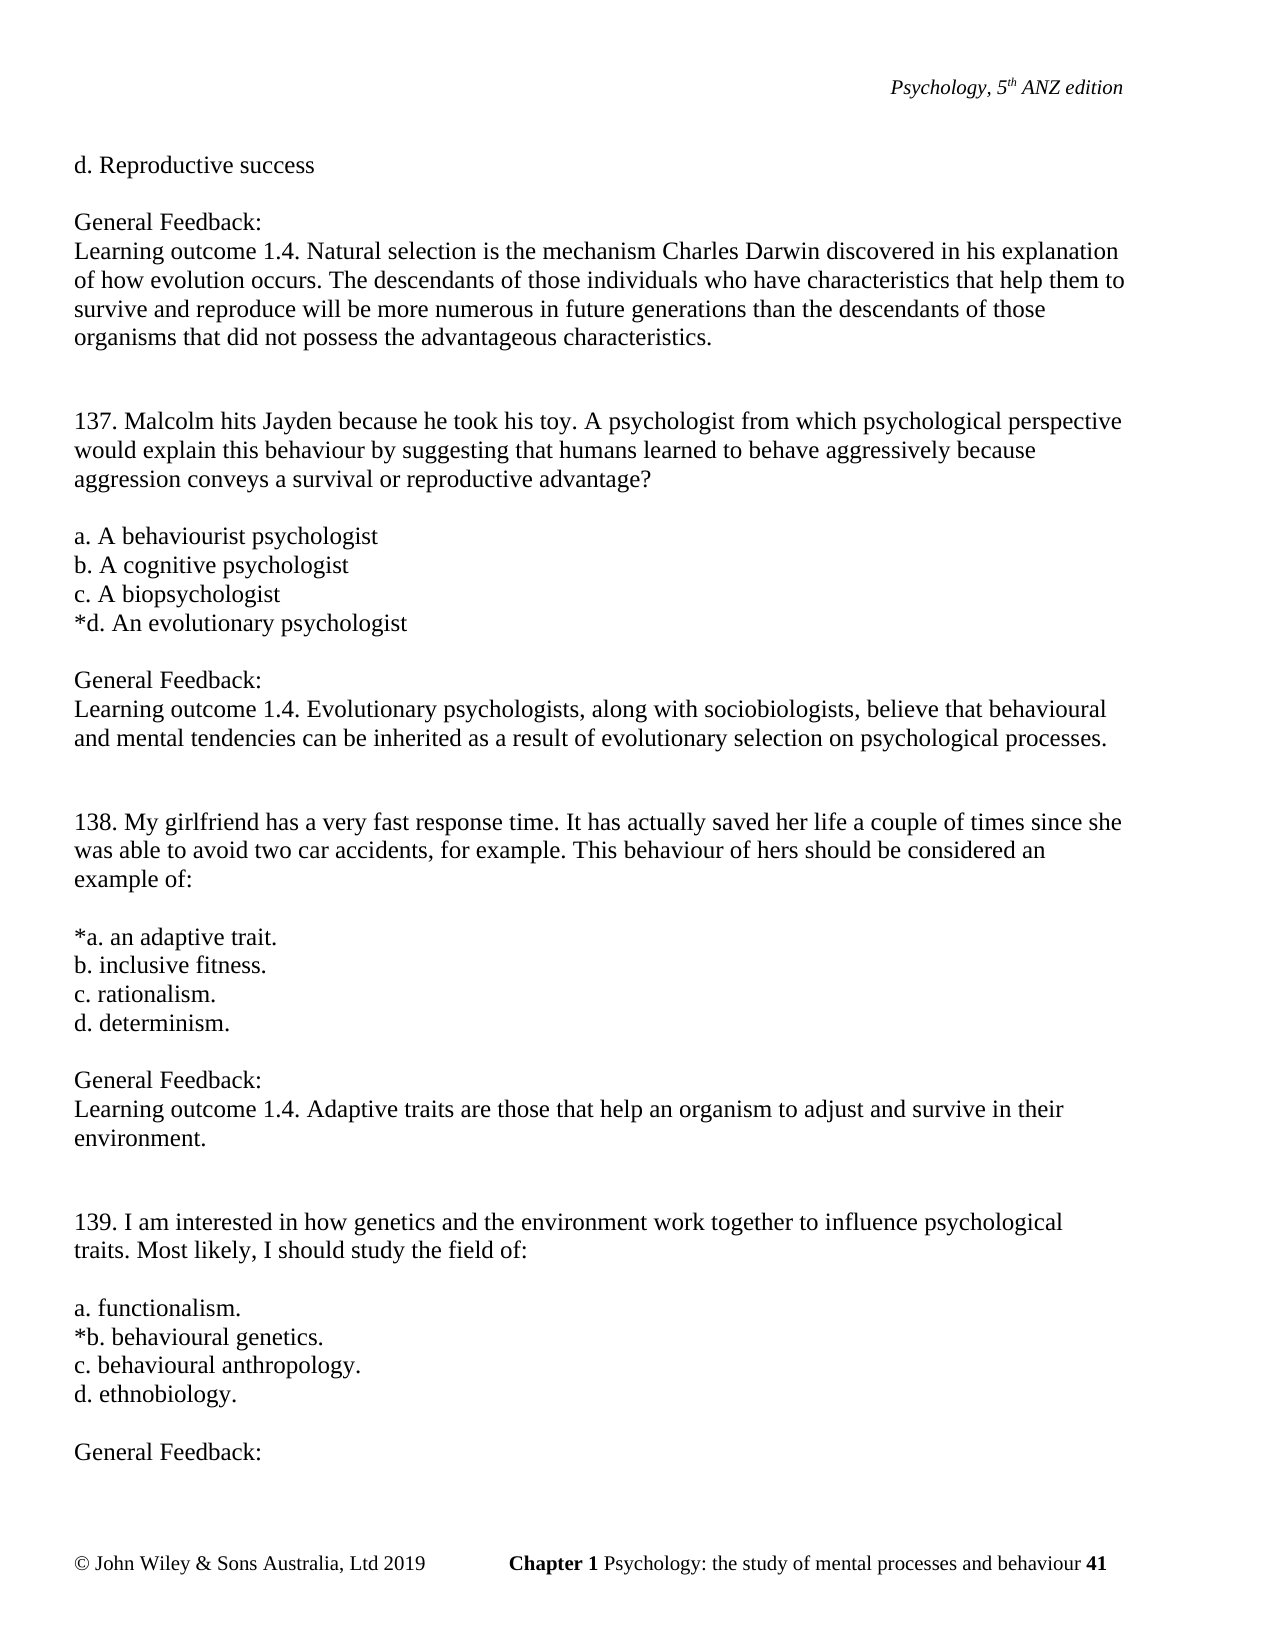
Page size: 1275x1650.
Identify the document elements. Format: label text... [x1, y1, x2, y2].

text b. A cognitive psychologist [74, 550, 1125, 579]
text a. functionalism. [74, 1293, 1125, 1322]
text Learning outcome 1.4. Adaptive traits are those that help an organism to adjust and survive in their environment. [74, 1094, 1125, 1152]
text 137. Malcolm hits Jayden because he took his toy. A psychologist from which psychological perspective would explain this behaviour by suggesting that humans learned to behave aggressively because aggression conveys a survival or reproductive advantage? [74, 406, 1125, 493]
text General Feedback: [74, 1437, 1125, 1466]
text *a. an adaptive trait. [74, 922, 1125, 950]
text d. determinism. [74, 1008, 1125, 1037]
text 138. My girlfriend has a very fast response time. It has actually saved her life a couple of times since she was able to avoid two car accidents, for example. This behaviour of hers should be considered an example of: [74, 807, 1125, 893]
text General Feedback: [74, 1065, 1125, 1094]
text General Feedback: [74, 665, 1125, 694]
text c. A biopsychologist [74, 579, 1125, 608]
text General Feedback: [74, 207, 1125, 236]
text *b. behavioural genetics. [74, 1322, 1125, 1351]
text d. Reproductive success [74, 150, 1125, 179]
text 139. I am interested in how genetics and the environment work together to influence psychological traits. Most likely, I should study the field of: [74, 1207, 1125, 1264]
text c. rationalism. [74, 979, 1125, 1008]
text *d. An evolutionary psychologist [74, 608, 1125, 636]
text b. inclusive fitness. [74, 950, 1125, 979]
text Learning outcome 1.4. Natural selection is the mechanism Charles Darwin discovered in his explanation of how evolution occurs. The descendants of those individuals who have characteristics that help them to survive and reproduce will be more numerous in future generations than the descendants of those organisms that did not possess the advantageous characteristics. [74, 236, 1125, 351]
text d. ethnobiology. [74, 1379, 1125, 1408]
text Learning outcome 1.4. Evolutionary psychologists, along with sociobiologists, believe that behavioural and mental tendencies can be inherited as a result of evolutionary selection on psychological processes. [74, 694, 1125, 751]
text a. A behaviourist psychologist [74, 521, 1125, 550]
text c. behavioural anthropology. [74, 1351, 1125, 1379]
